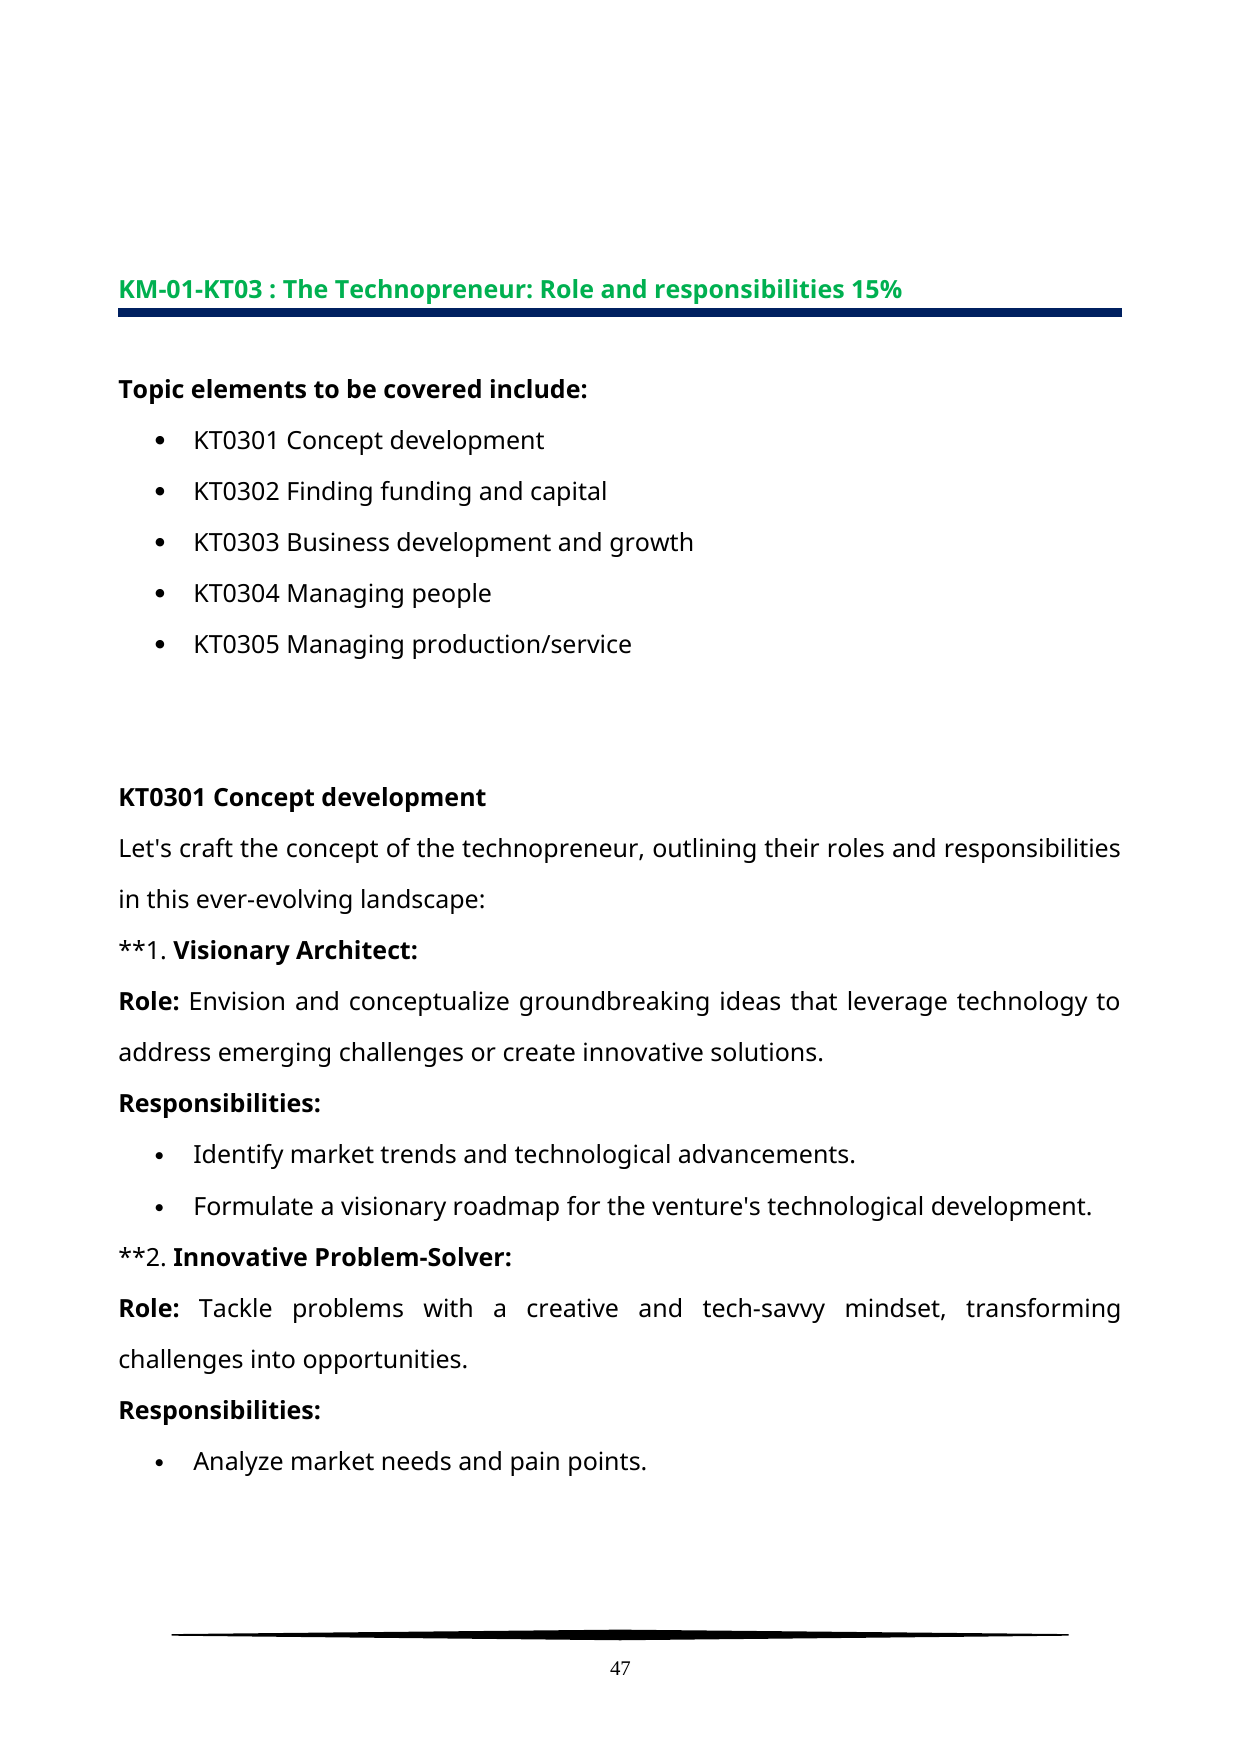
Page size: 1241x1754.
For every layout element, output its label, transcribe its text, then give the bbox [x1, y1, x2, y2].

list KT0304 Managing people [156, 576, 1122, 610]
list Formulate a visionary roadmap for the venture's technological development. [156, 1188, 1122, 1222]
list Analyze market needs and pain points. [156, 1443, 1122, 1477]
list KT0302 Finding funding and capital [156, 474, 1122, 508]
text Responsibilities: [118, 1392, 1122, 1426]
list Identify market trends and technological advancements. [156, 1137, 1122, 1171]
subtitle KM-01-KT03 : The Technopreneur: Role and responsibilities 15% [118, 272, 1122, 308]
text **1. Visionary Architect: [118, 933, 1122, 967]
text Let's craft the concept of the technopreneur, outlining their roles and responsibilities in this ever-evolving landscape: [118, 831, 1122, 916]
text Topic elements to be covered include: [118, 372, 1122, 406]
text Role: Envision and conceptualize groundbreaking ideas that leverage technology to address emerging challenges or create innovative solutions. [118, 984, 1122, 1069]
text **2. Innovative Problem-Solver: [118, 1239, 1122, 1273]
list KT0303 Business development and growth [156, 525, 1122, 559]
text KT0301 Concept development [118, 780, 1122, 814]
list KT0305 Managing production/service [156, 627, 1122, 661]
text Responsibilities: [118, 1086, 1122, 1120]
text Role: Tackle problems with a creative and tech-savvy mindset, transforming challenges into opportunities. [118, 1290, 1122, 1375]
list KT0301 Concept development [156, 423, 1122, 457]
